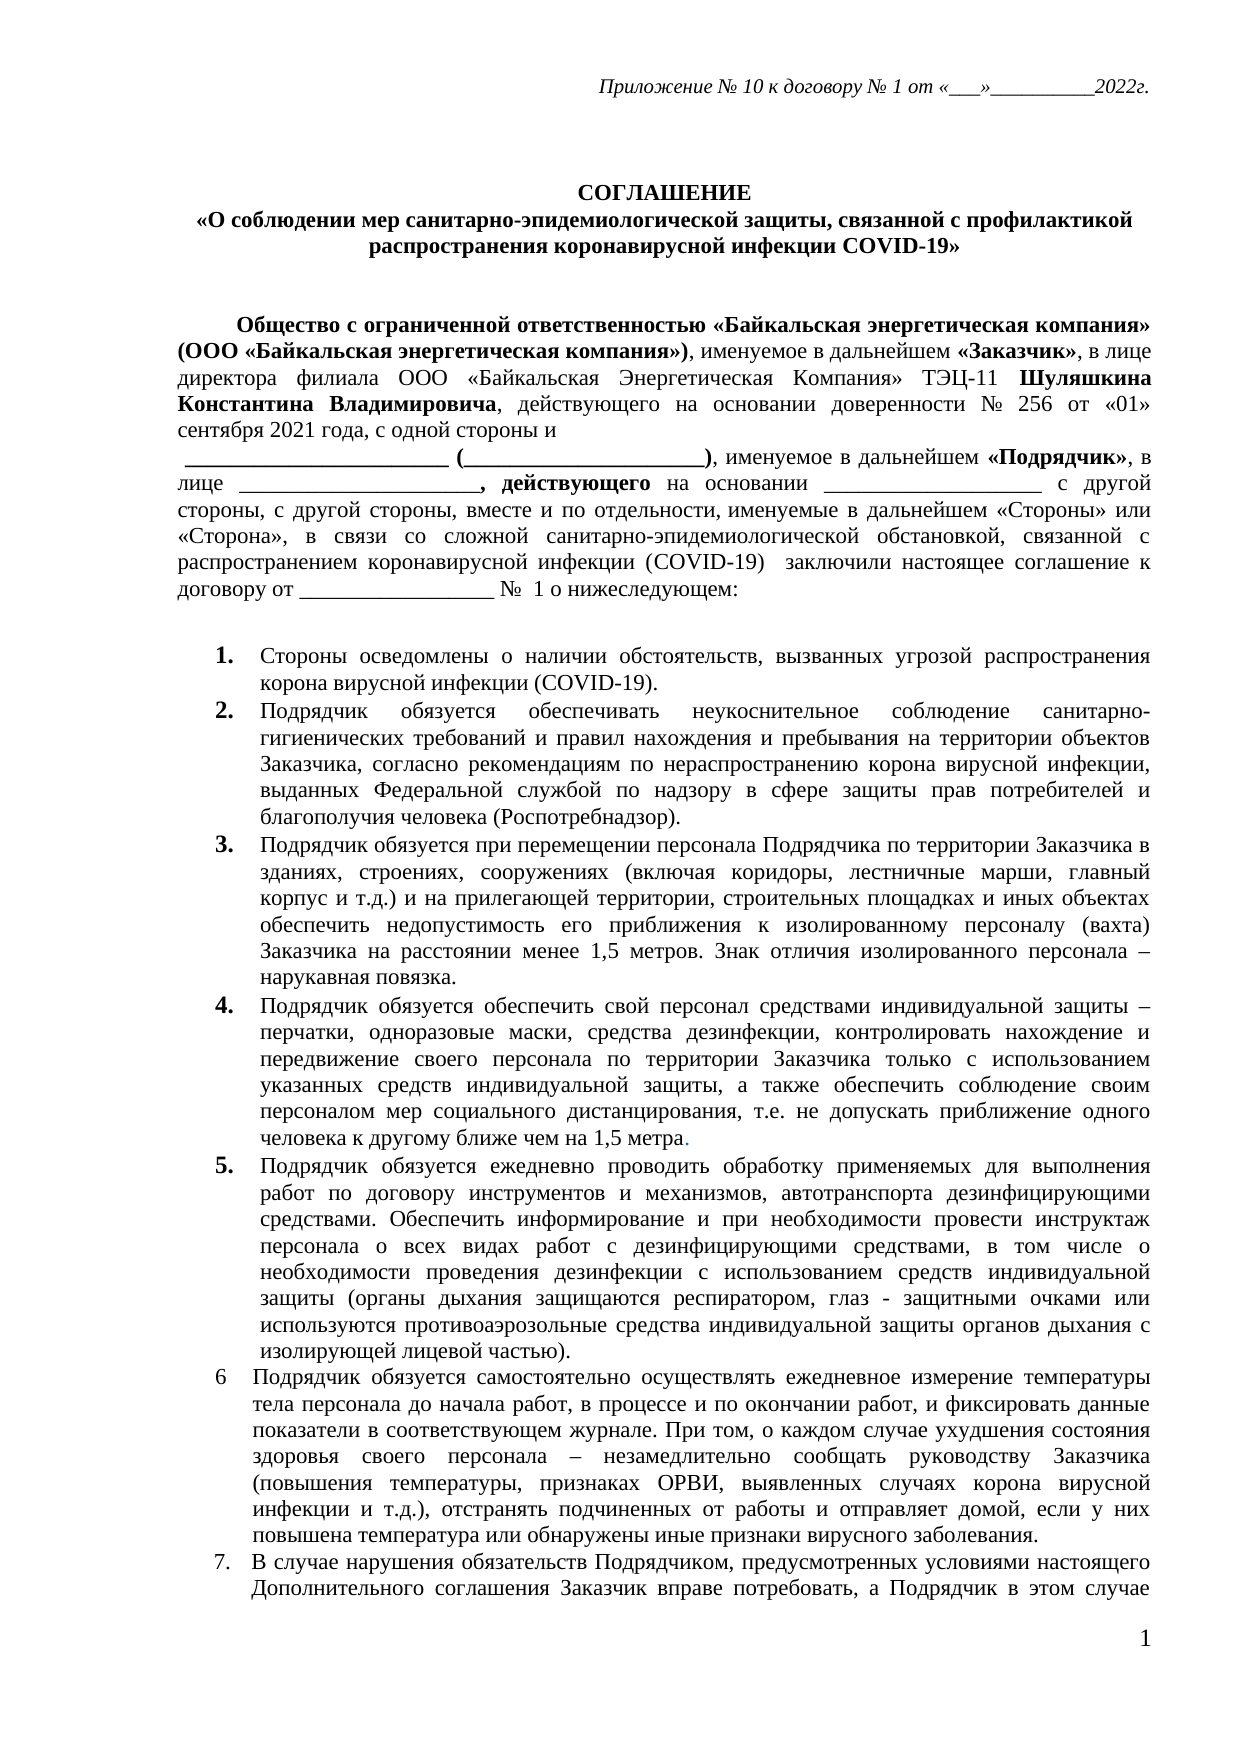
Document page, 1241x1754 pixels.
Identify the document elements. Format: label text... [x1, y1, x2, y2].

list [213, 1548, 1152, 1601]
list Подрядчик обязуется обеспечить свой персонал средствами индивидуальной защиты – перчатки, одноразовые маски, средства дезинфекции, контролировать нахождение и передвижение своего персонала по территории Заказчика только с использованием указанных средств индивидуальной защиты, а также обеспечить соблюдение своим персоналом мер социального дистанцирования, т.е. не допускать приближение одного человека к другому ближе чем на 1,5 метра. [215, 990, 1152, 1150]
list Подрядчик обязуется при перемещении персонала Подрядчика по территории Заказчика в зданиях, строениях, сооружениях (включая коридоры, лестничные марши, главный корпус и т.д.) и на прилегающей территории, строительных площадках и иных объектах обеспечить недопустимость его приближения к изолированному персоналу (вахта) Заказчика на расстоянии менее 1,5 метров. Знак отличия изолированного персонала – нарукавная повязка. [215, 829, 1152, 990]
text _______________________ (_____________________), именуемое в дальнейшем «Подрядчик», в лице _____________________, действующего на основании ___________________ с другой стороны, с другой стороны, вместе и по отдельности, именуемые в дальнейшем «Стороны» или «Сторона», в связи со сложной санитарно-эпидемиологической обстановкой, связанной с распространением коронавирусной инфекции (COVID-19) заключили настоящее соглашение к договору от _________________ № 1 о нижеследующем: [177, 443, 1152, 601]
list Стороны осведомлены о наличии обстоятельств, вызванных угрозой распространения корона вирусной инфекции (COVID-19). [215, 640, 1152, 695]
list Подрядчик обязуется обеспечивать неукоснительное соблюдение санитарно-гигиенических требований и правил нахождения и пребывания на территории объектов Заказчика, согласно рекомендациям по нераспространению корона вирусной инфекции, выданных Федеральной службой по надзору в сфере защиты прав потребителей и благополучия человека (Роспотребнадзор). [215, 695, 1152, 829]
text Общество с ограниченной ответственностью «Байкальская энергетическая компания» (ООО «Байкальская энергетическая компания»), именуемое в дальнейшем «Заказчик», в лице директора филиала ООО «Байкальская Энергетическая Компания» ТЭЦ-11 Шуляшкина Константина Владимировича, действующего на основании доверенности № 256 от «01» сентября 2021 года, с одной стороны и [177, 311, 1152, 443]
list Подрядчик обязуется ежедневно проводить обработку применяемых для выполнения работ по договору инструментов и механизмов, автотранспорта дезинфицирующими средствами. Обеспечить информирование и при необходимости провести инструктаж персонала о всех видах работ с дезинфицирующими средствами, в том числе о необходимости проведения дезинфекции с использованием средств индивидуальной защиты (органы дыхания защищаются респиратором, глаз - защитными очками или используются противоаэрозольные средства индивидуальной защиты органов дыхания с изолирующей лицевой частью). [215, 1150, 1152, 1363]
list Подрядчик обязуется самостоятельно осуществлять ежедневное измерение температуры тела персонала до начала работ, в процессе и по окончании работ, и фиксировать данные показатели в соответствующем журнале. При том, о каждом случае ухудшения состояния здоровья своего персонала – незамедлительно сообщать руководству Заказчика (повышения температуры, признаках ОРВИ, выявленных случаях корона вирусной инфекции и т.д.), отстранять подчиненных от работы и отправляет домой, если у них повышена температура или обнаружены иные признаки вирусного заболевания. [215, 1363, 1152, 1548]
text «О соблюдении мер санитарно-эпидемиологической защиты, связанной с профилактикой распространения коронавирусной инфекции COVID-19» [177, 206, 1152, 258]
text СОГЛАШЕНИЕ [177, 179, 1152, 206]
